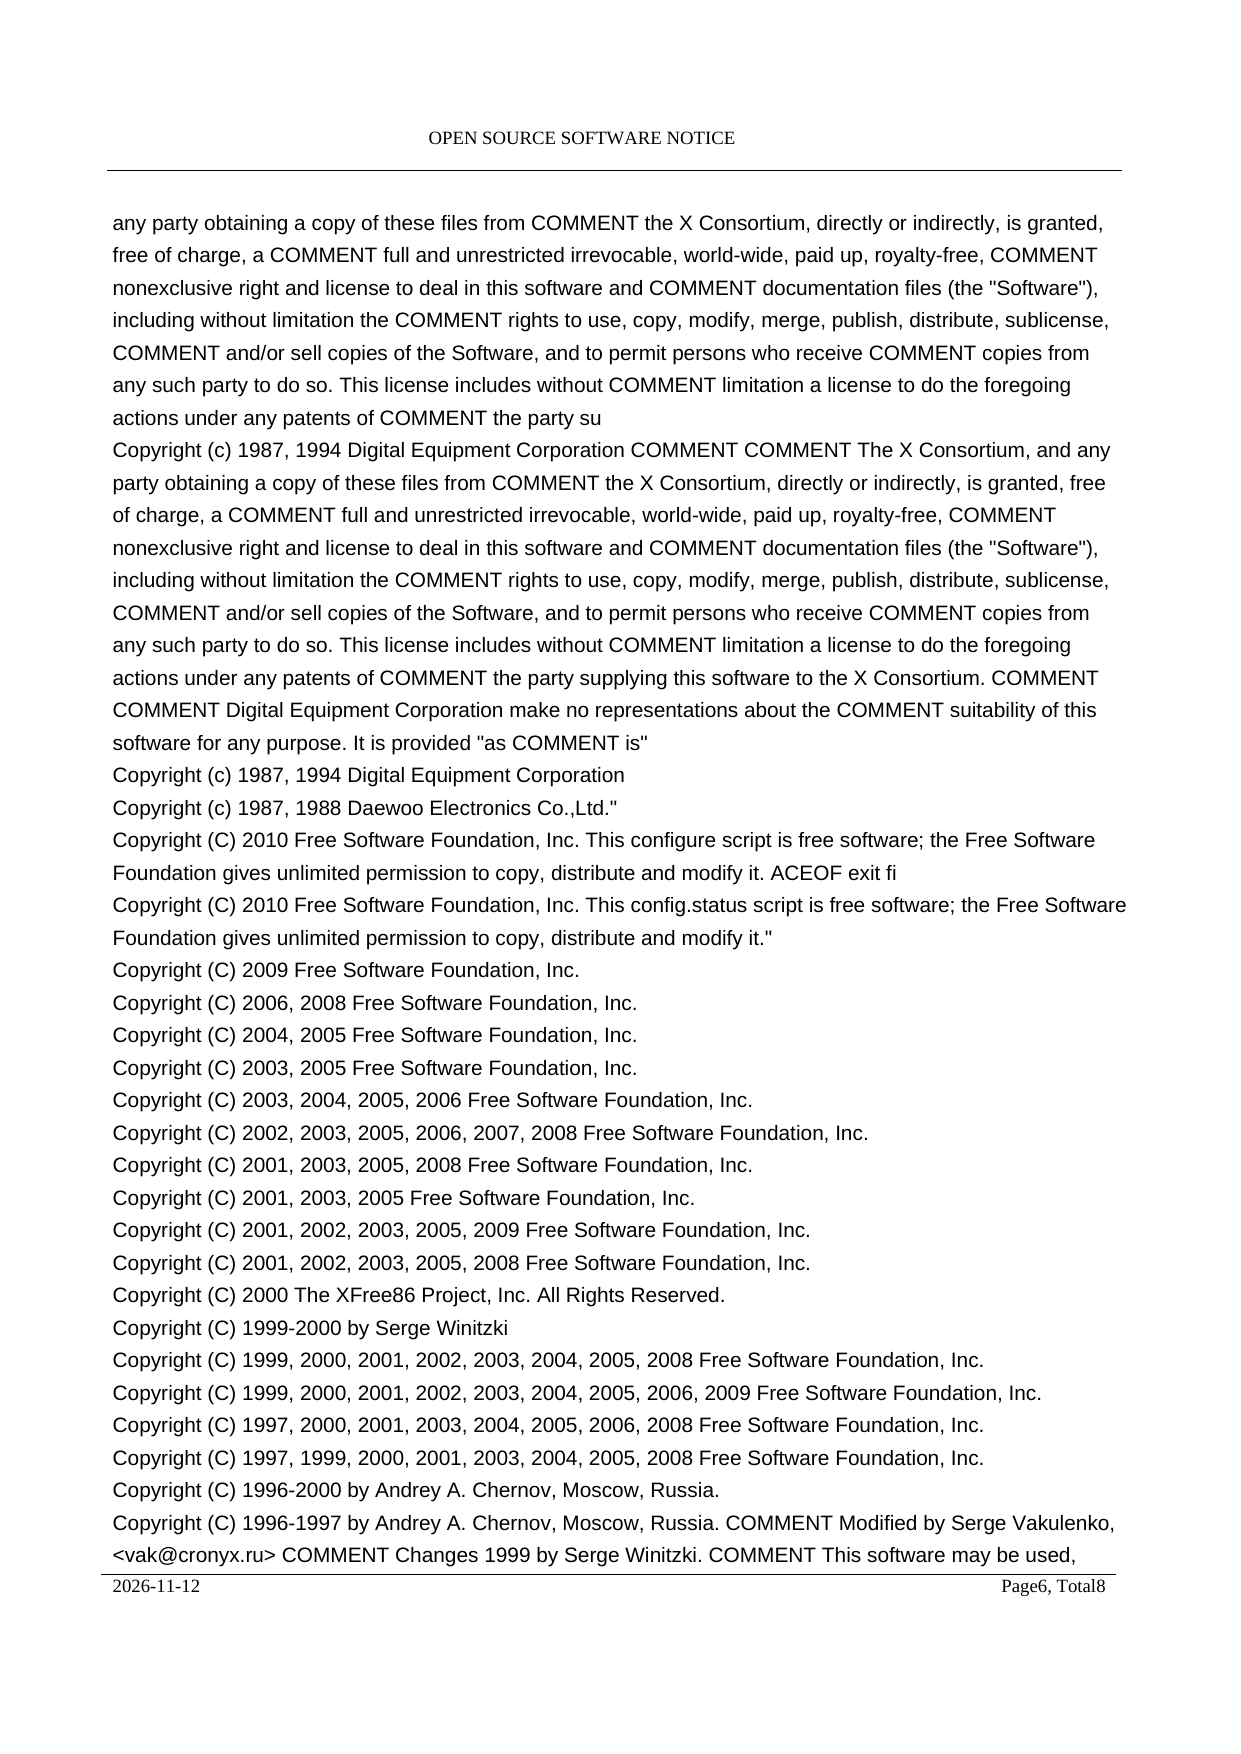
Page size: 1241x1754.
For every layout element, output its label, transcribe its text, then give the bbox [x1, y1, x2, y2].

text Copyright (C) 2009 Free Software Foundation, Inc. [112, 954, 1128, 986]
text Copyright (C) 2003, 2005 Free Software Foundation, Inc. [112, 1051, 1128, 1084]
text Copyright (C) 1999, 2000, 2001, 2002, 2003, 2004, 2005, 2006, 2009 Free Software Foundation, Inc. [112, 1376, 1128, 1409]
text Copyright (C) 1997, 1999, 2000, 2001, 2003, 2004, 2005, 2008 Free Software Foundation, Inc. [112, 1441, 1128, 1474]
text Copyright (C) 1996-2000 by Andrey A. Chernov, Moscow, Russia. [112, 1474, 1128, 1506]
text Copyright (C) 2003, 2004, 2005, 2006 Free Software Foundation, Inc. [112, 1084, 1128, 1116]
text Copyright (C) 2001, 2002, 2003, 2005, 2009 Free Software Foundation, Inc. [112, 1214, 1128, 1246]
text Copyright (C) 2001, 2003, 2005 Free Software Foundation, Inc. [112, 1181, 1128, 1214]
text Copyright (C) 2001, 2002, 2003, 2005, 2008 Free Software Foundation, Inc. [112, 1246, 1128, 1279]
text Copyright (C) 2010 Free Software Foundation, Inc. This configure script is free software; the Free Software Foundation gives unlimited permission to copy, distribute and modify it. ACEOF exit fi [112, 824, 1128, 889]
text Copyright (C) 1999, 2000, 2001, 2002, 2003, 2004, 2005, 2008 Free Software Foundation, Inc. [112, 1344, 1128, 1376]
text Copyright (C) 2004, 2005 Free Software Foundation, Inc. [112, 1019, 1128, 1051]
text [112, 1506, 1128, 1571]
text Copyright (C) 2002, 2003, 2005, 2006, 2007, 2008 Free Software Foundation, Inc. [112, 1116, 1128, 1149]
text Copyright (C) 1999-2000 by Serge Winitzki [112, 1311, 1128, 1344]
text Copyright (C) 1997, 2000, 2001, 2003, 2004, 2005, 2006, 2008 Free Software Foundation, Inc. [112, 1409, 1128, 1441]
text Copyright (C) 2006, 2008 Free Software Foundation, Inc. [112, 986, 1128, 1019]
text Copyright (c) 1987, 1994 Digital Equipment Corporation COMMENT COMMENT The X Consortium, and any party obtaining a copy of these files from COMMENT the X Consortium, directly or indirectly, is granted, free of charge, a COMMENT full and unrestricted irrevocable, world-wide, paid up, royalty-free, COMMENT nonexclusive right and license to deal in this software and COMMENT documentation files (the "Software"), including without limitation the COMMENT rights to use, copy, modify, merge, publish, distribute, sublicense, COMMENT and/or sell copies of the Software, and to permit persons who receive COMMENT copies from any such party to do so. This license includes without COMMENT limitation a license to do the foregoing actions under any patents of COMMENT the party supplying this software to the X Consortium. COMMENT COMMENT Digital Equipment Corporation make no representations about the COMMENT suitability of this software for any purpose. It is provided "as COMMENT is" [112, 434, 1128, 759]
text Copyright (c) 1987, 1994 Digital Equipment Corporation [112, 759, 1128, 791]
text Copyright (c) 1987, 1988 Daewoo Electronics Co.,Ltd." [112, 791, 1128, 824]
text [112, 206, 1128, 434]
text Copyright (C) 2001, 2003, 2005, 2008 Free Software Foundation, Inc. [112, 1149, 1128, 1181]
text Copyright (C) 2010 Free Software Foundation, Inc. This config.status script is free software; the Free Software Foundation gives unlimited permission to copy, distribute and modify it." [112, 889, 1128, 954]
text Copyright (C) 2000 The XFree86 Project, Inc. All Rights Reserved. [112, 1279, 1128, 1311]
